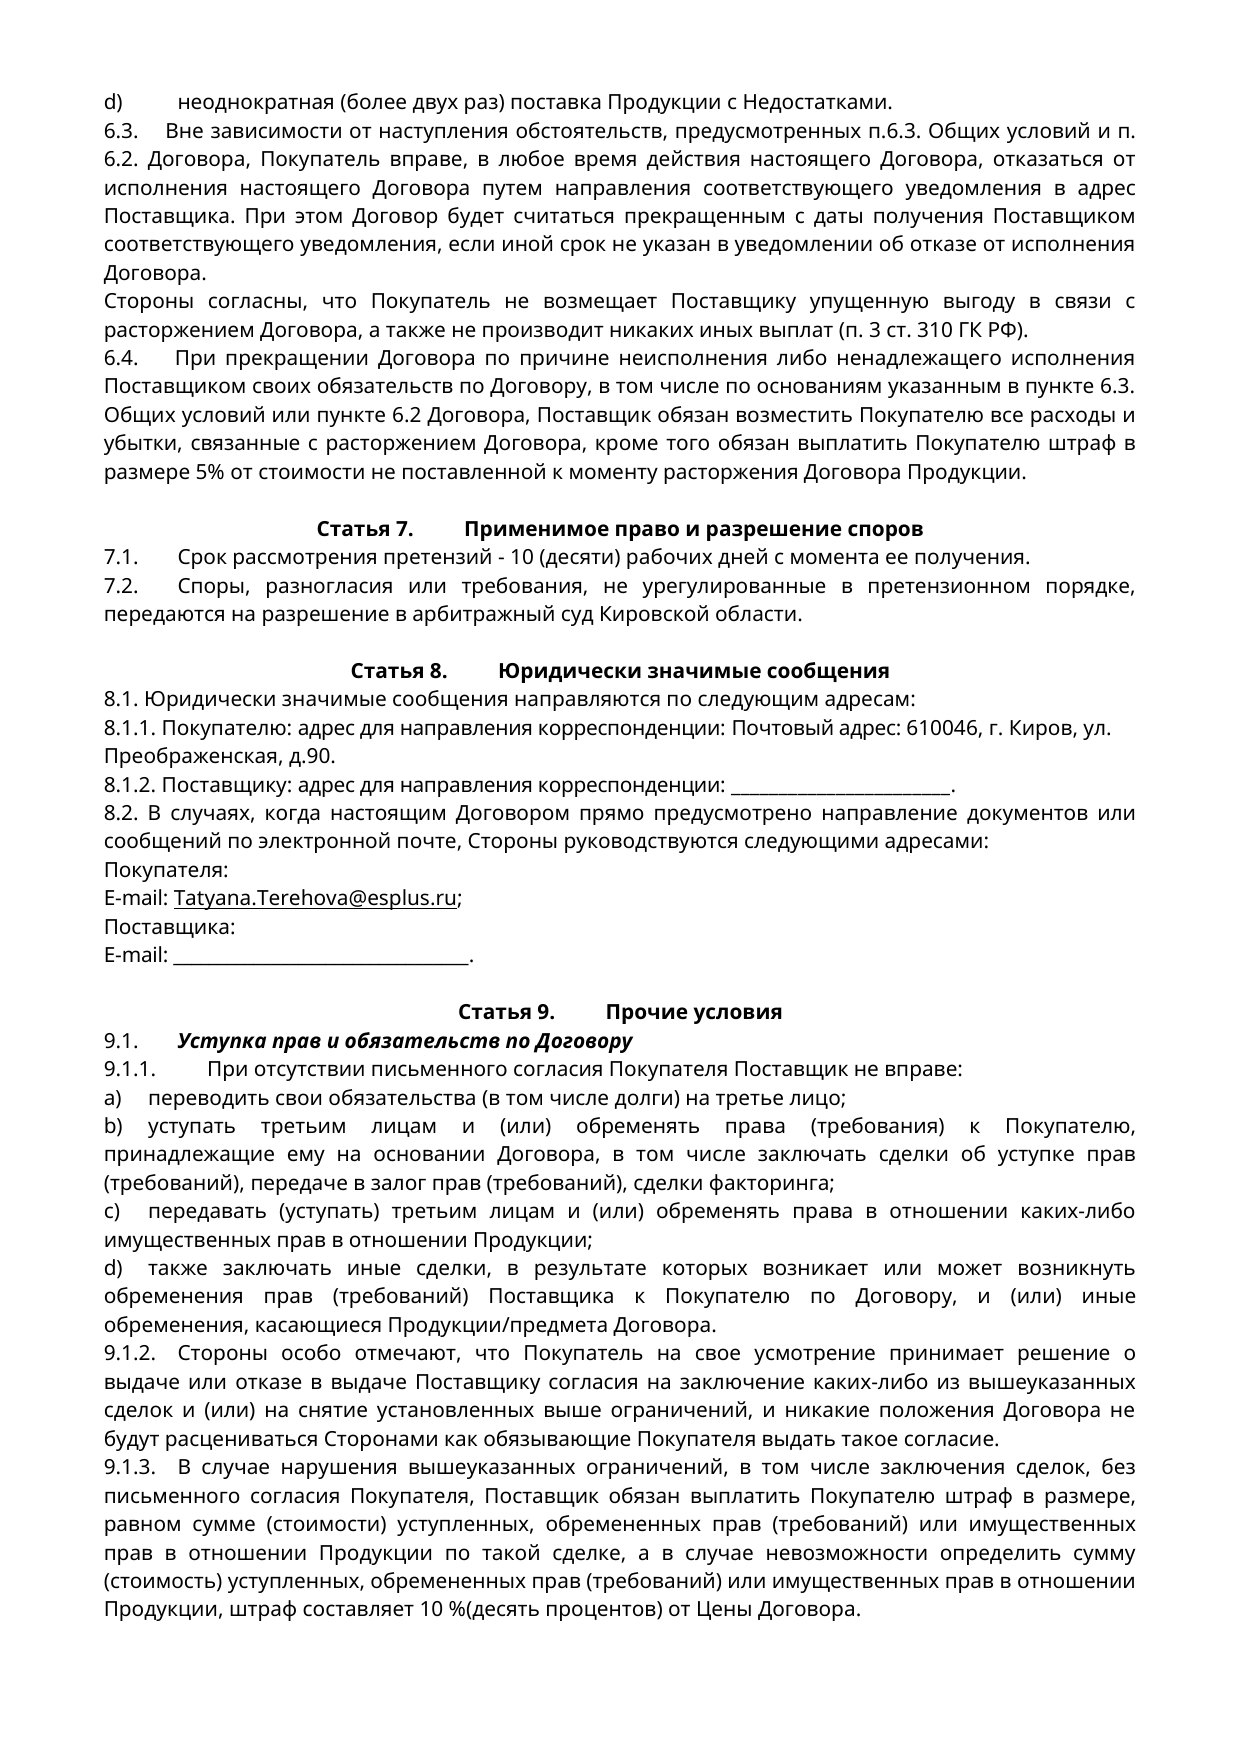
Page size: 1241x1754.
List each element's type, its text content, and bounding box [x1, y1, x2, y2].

list Споры, разногласия или требования, не урегулированные в претензионном порядке, передаются на разрешение в арбитражный суд Кировской области. [103, 571, 1137, 628]
list Уступка прав и обязательств по Договору [103, 1026, 1137, 1054]
list уступать третьим лицам и (или) обременять права (требования) к Покупателю, принадлежащие ему на основании Договора, в том числе заключать сделки об уступке прав (требований), передаче в залог прав (требований), сделки факторинга; [103, 1111, 1137, 1196]
list Применимое право и разрешение споров [103, 514, 1137, 542]
list переводить свои обязательства (в том числе долги) на третье лицо; [103, 1083, 1137, 1111]
list неоднократная (более двух раз) поставка Продукции с Недостатками. [103, 87, 1137, 116]
list Юридически значимые сообщения [103, 656, 1137, 684]
list также заключать иные сделки, в результате которых возникает или может возникнуть обременения прав (требований) Поставщика к Покупателю по Договору, и (или) иные обременения, касающиеся Продукции/предмета Договора. [103, 1253, 1137, 1338]
list 6.4. При прекращении Договора по причине неисполнения либо ненадлежащего исполнения Поставщиком своих обязательств по Договору, в том числе по основаниям указанным в пункте 6.3. Общих условий или пункте 6.2 Договора, Поставщик обязан возместить Покупателю все расходы и убытки, связанные с расторжением Договора, кроме того обязан выплатить Покупателю штраф в размере 5% от стоимости не поставленной к моменту расторжения Договора Продукции. [103, 343, 1137, 485]
list 8.1. Юридически значимые сообщения направляются по следующим адресам: [103, 684, 1137, 713]
list Прочие условия [103, 997, 1137, 1026]
text 6.3. Вне зависимости от наступления обстоятельств, предусмотренных п.6.3. Общих условий и п. 6.2. Договора, Покупатель вправе, в любое время действия настоящего Договора, отказаться от исполнения настоящего Договора путем направления соответствующего уведомления в адрес Поставщика. При этом Договор будет считаться прекращенным с даты получения Поставщиком соответствующего уведомления, если иной срок не указан в уведомлении об отказе от исполнения Договора. [103, 116, 1137, 286]
list В случае нарушения вышеуказанных ограничений, в том числе заключения сделок, без письменного согласия Покупателя, Поставщик обязан выплатить Покупателю штраф в размере, равном сумме (стоимости) уступленных, обремененных прав (требований) или имущественных прав в отношении Продукции по такой сделке, а в случае невозможности определить сумму (стоимость) уступленных, обремененных прав (требований) или имущественных прав в отношении Продукции, штраф составляет 10 %(десять процентов) от Цены Договора. [103, 1452, 1137, 1623]
list Стороны особо отмечают, что Покупатель на свое усмотрение принимает решение о выдаче или отказе в выдаче Поставщику согласия на заключение каких-либо из вышеуказанных сделок и (или) на снятие установленных выше ограничений, и никакие положения Договора не будут расцениваться Сторонами как обязывающие Покупателя выдать такое согласие. [103, 1338, 1137, 1452]
list Поставщика: [103, 912, 1137, 940]
list 8.2. В случаях, когда настоящим Договором прямо предусмотрено направление документов или сообщений по электронной почте, Стороны руководствуются следующими адресами: [103, 798, 1137, 855]
list Стороны согласны, что Покупатель не возмещает Поставщику упущенную выгоду в связи с расторжением Договора, а также не производит никаких иных выплат (п. 3 ст. 310 ГК РФ). [103, 286, 1137, 343]
list Срок рассмотрения претензий - 10 (десяти) рабочих дней с момента ее получения. [103, 542, 1137, 571]
list E-mail: _________________________________. [103, 940, 1137, 969]
list При отсутствии письменного согласия Покупателя Поставщик не вправе: [103, 1054, 1137, 1083]
list E-mail: Tatyana.Terehova@esplus.ru; [103, 883, 1137, 912]
text 8.1.1. Покупателю: адрес для направления корреспонденции: Почтовый адрес: 610046, г. Киров, ул. Преображенская, д.90. [103, 713, 1137, 770]
list передавать (уступать) третьим лицам и (или) обременять права в отношении каких-либо имущественных прав в отношении Продукции; [103, 1196, 1137, 1253]
list 8.1.2. Поставщику: адрес для направления корреспонденции: _______________________. [103, 770, 1137, 798]
list Покупателя: [103, 855, 1137, 883]
